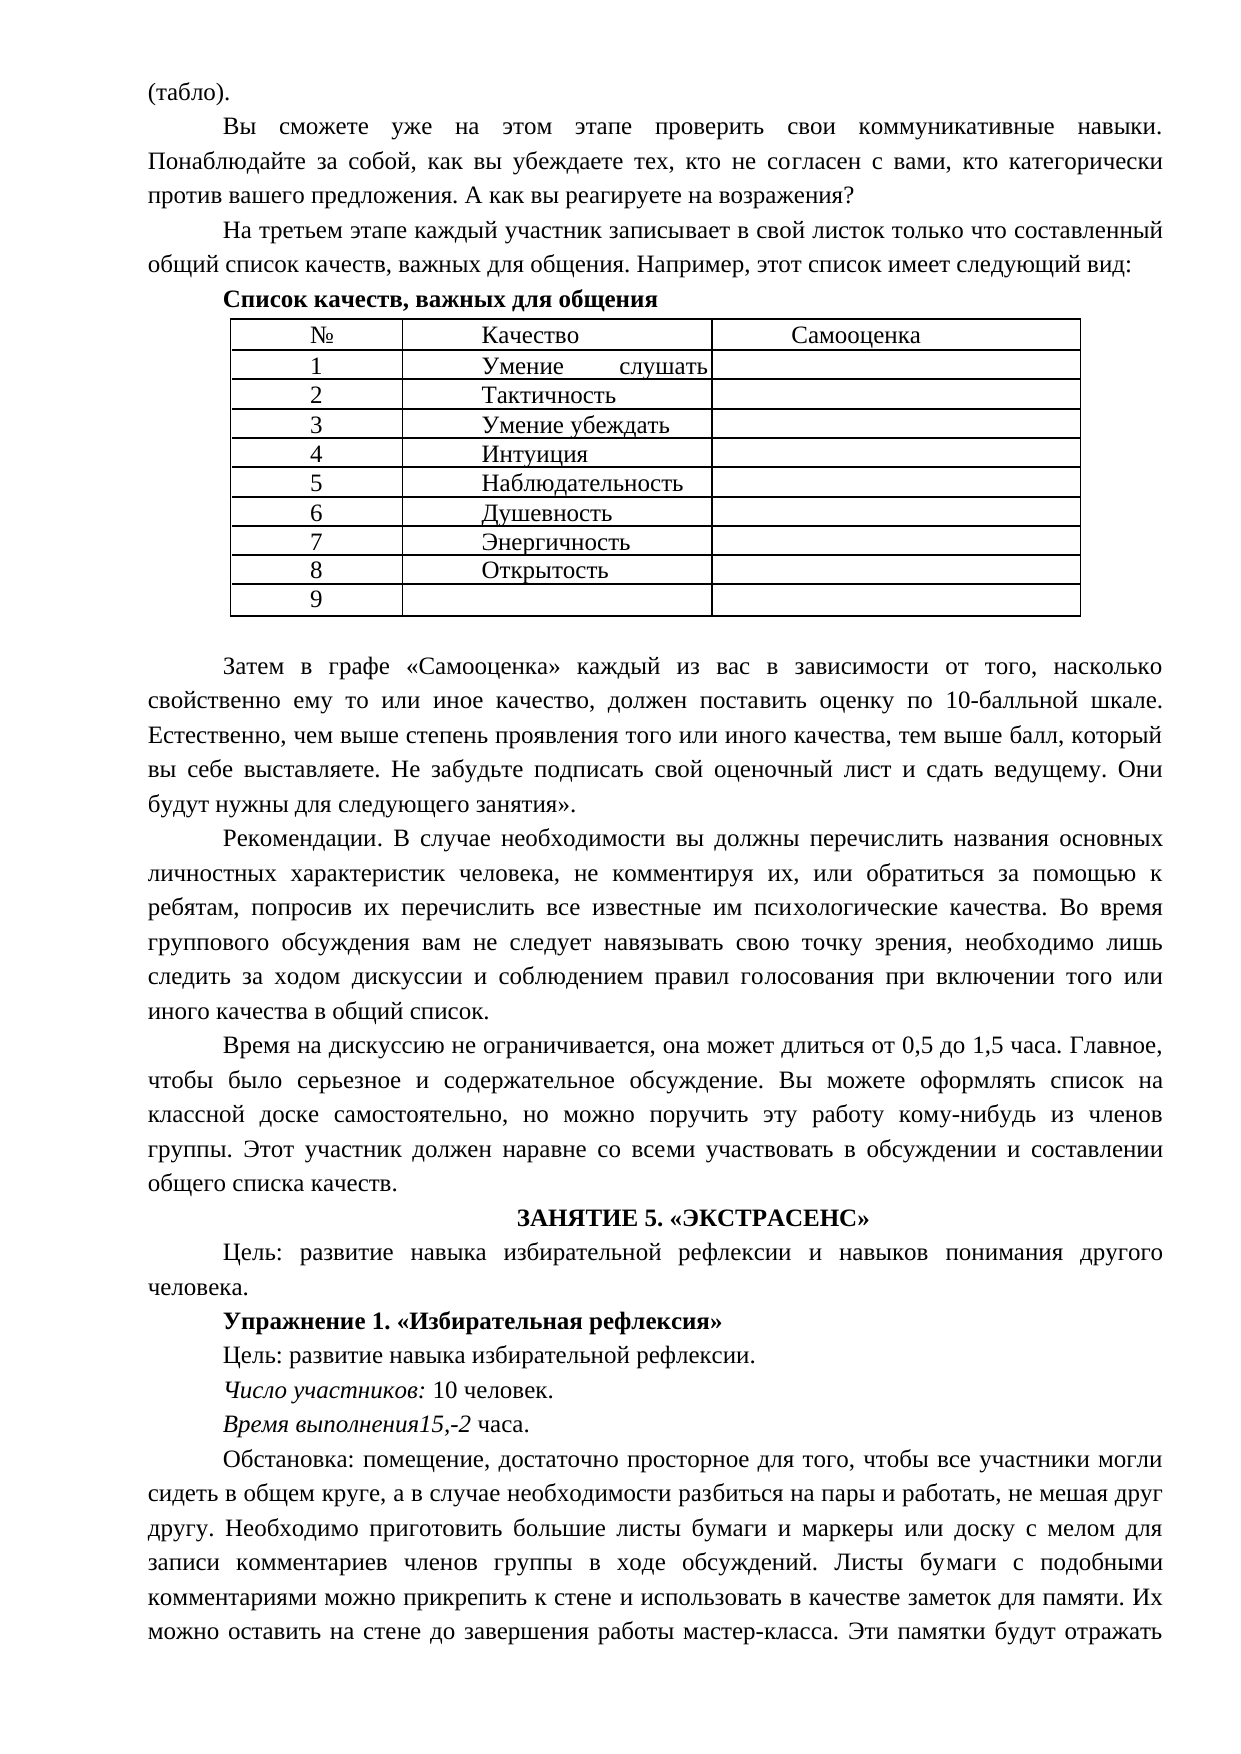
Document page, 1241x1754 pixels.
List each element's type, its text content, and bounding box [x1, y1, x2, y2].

text Вы сможете уже на этом этапе проверить свои коммуникативные навыки. Понаблюдайте за собой, как вы убеждаете тех, кто не согласен с вами, кто категорически против вашего предложения. А как вы реагируете на возражения? [148, 111, 1163, 209]
table_cell 4 [231, 438, 402, 466]
table_cell [713, 410, 1080, 437]
table_cell Тактичность [403, 380, 711, 408]
text Время на дискуссию не ограничивается, она может длиться от 0,5 до 1,5 часа. Главное, чтобы было серьезное и содержательное обсуждение. Вы можете оформлять список на классной доске самостоятельно, но можно поручить эту работу кому-нибудь из членов группы. Этот участник должен наравне со всеми участвовать в обсуждении и составлении общего списка качеств. [148, 1030, 1163, 1197]
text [148, 77, 1163, 106]
table_cell Умение убеждать [403, 410, 711, 437]
table_cell Умение слушать людей [403, 351, 711, 378]
text На третьем этапе каждый участник записывает в свой листок только что составленный общий список качеств, важных для общения. Например, этот список имеет следующий вид: [148, 215, 1163, 278]
text Число участников: 10 человек. [148, 1375, 1163, 1404]
text ЗАНЯТИЕ 5. «ЭКСТРАСЕНС» [148, 1203, 1163, 1231]
table_cell [713, 351, 1080, 378]
table_cell Наблюдательность [403, 468, 711, 496]
text Цель: развитие навыка избирательной рефлексии и навыков понимания другого человека. [148, 1237, 1163, 1300]
table_header Самооценка [713, 320, 1080, 349]
table_cell [713, 439, 1080, 466]
table_header № [231, 320, 402, 349]
text Цель: развитие навыка избирательной рефлексии. [148, 1341, 1163, 1369]
table_cell 5 [231, 467, 402, 496]
text Время выполнения15,-2 часа. [148, 1409, 1163, 1438]
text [148, 1444, 1163, 1645]
table_cell [403, 585, 711, 615]
table_cell Интуиция [403, 439, 711, 466]
table_cell [713, 556, 1080, 583]
table_cell [713, 585, 1080, 615]
text Список качеств, важных для общения [148, 284, 1163, 312]
table_cell 3 [231, 409, 402, 437]
table_cell [713, 468, 1080, 496]
table_cell 7 [231, 526, 402, 554]
table_cell [713, 380, 1080, 408]
table_cell [713, 498, 1080, 525]
text Рекомендации. В случае необходимости вы должны перечислить названия основных личностных характеристик человека, не комментируя их, или обратиться за помощью к ребятам, попросив их перечислить все известные им психологические качества. Во время группового обсуждения вам не следует навязывать свою точку зрения, необходимо лишь следить за ходом дискуссии и соблюдением правил голосования при включении того или иного качества в общий список. [148, 823, 1163, 1024]
table_cell [713, 527, 1080, 554]
table_cell 8 [231, 555, 402, 583]
table_header Качество [403, 320, 711, 349]
table_cell 2 [231, 379, 402, 408]
table_cell 9 [231, 584, 402, 615]
table_cell Душевность [403, 498, 711, 525]
table_cell 6 [231, 497, 402, 525]
table_cell Энергичность [403, 527, 711, 554]
text Затем в графе «Самооценка» каждый из вас в зависимости от того, насколько свойственно ему то или иное качество, должен поставить оценку по 10-балльной шкале. Естественно, чем выше степень проявления того или иного качества, тем выше балл, который вы себе выставляете. Не забудьте подписать свой оценочный лист и сдать ведущему. Они будут нужны для следующего занятия». [148, 651, 1163, 818]
text Упражнение 1. «Избирательная рефлексия» [148, 1306, 1163, 1335]
table_cell 1 [231, 350, 402, 378]
table_cell Открытость [403, 556, 711, 583]
